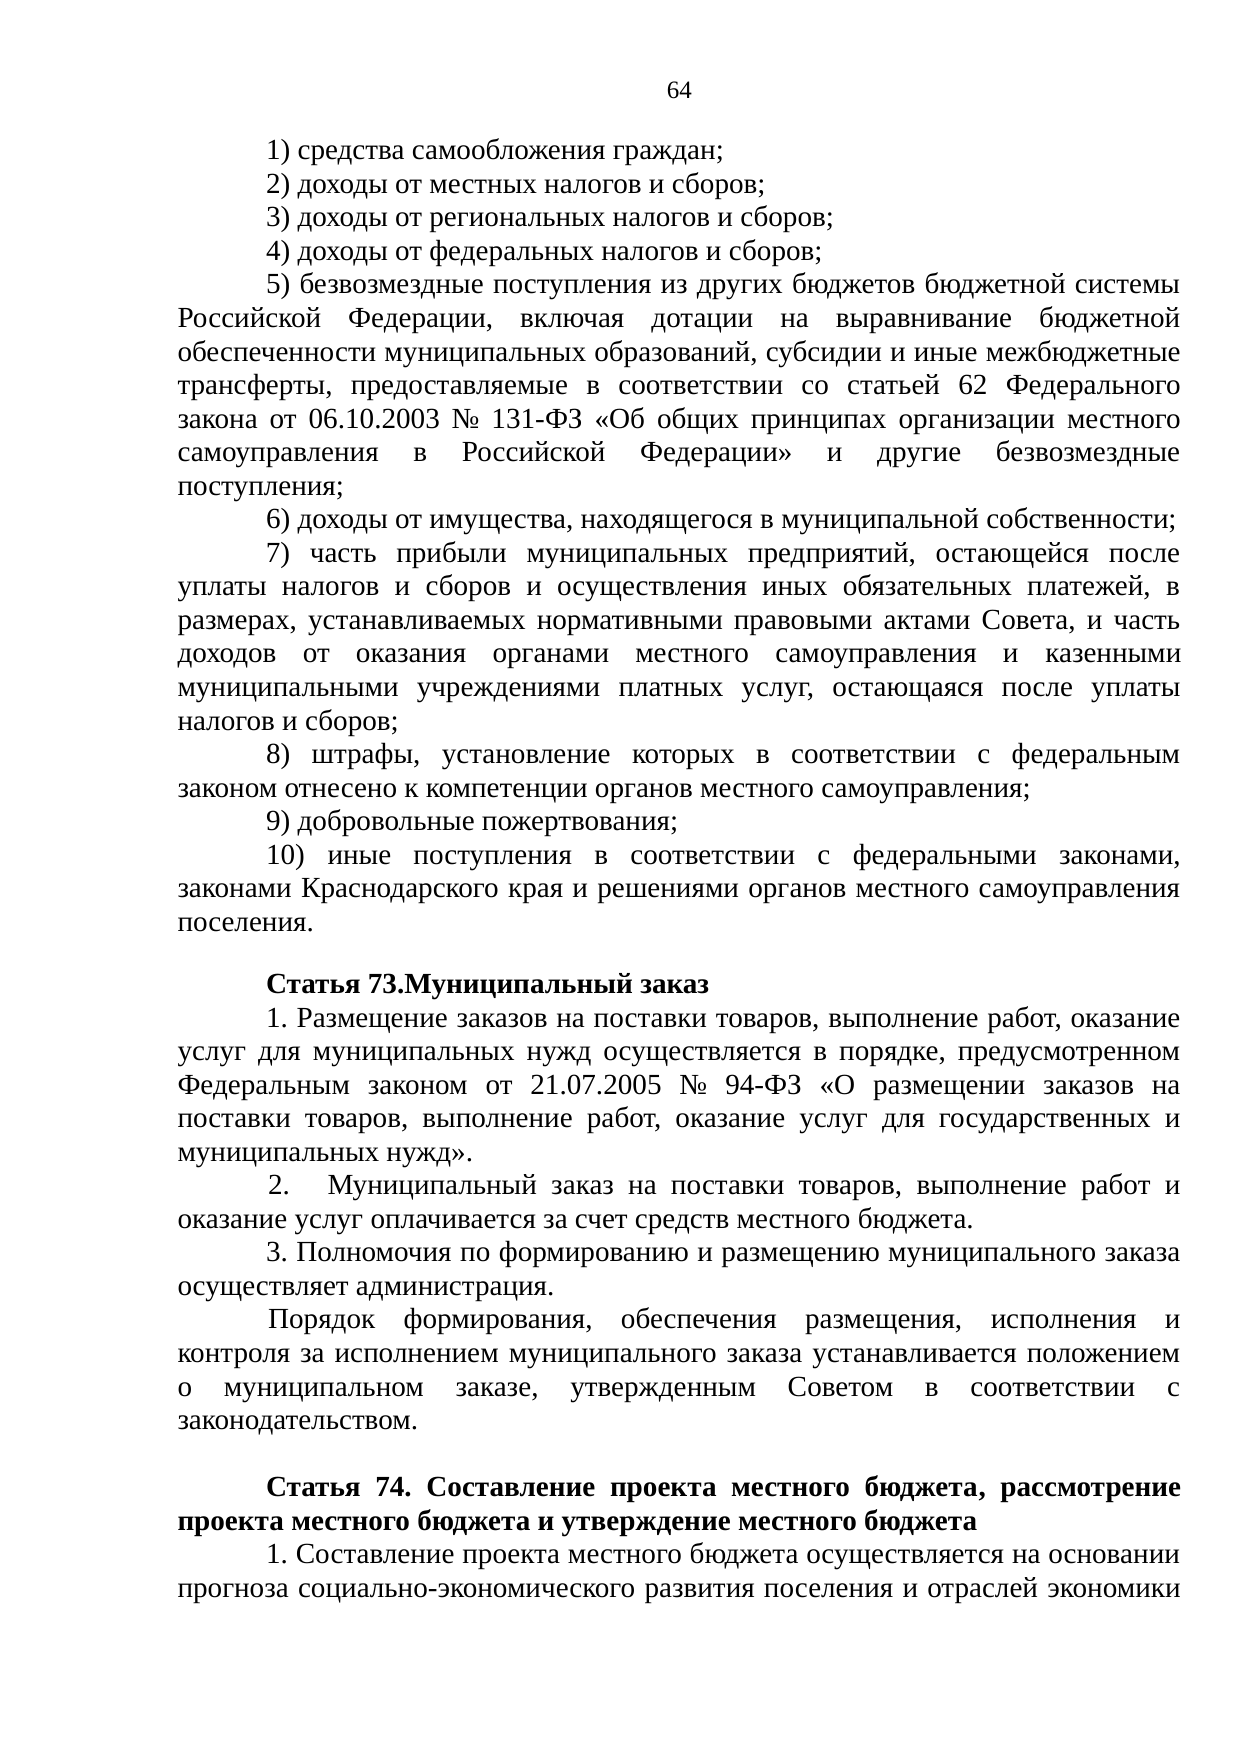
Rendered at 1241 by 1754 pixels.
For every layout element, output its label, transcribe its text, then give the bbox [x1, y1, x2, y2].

text 4) доходы от федеральных налогов и сборов; [177, 233, 1181, 267]
list Муниципальный заказ на поставки товаров, выполнение работ и оказание услуг оплачивается за счет средств местного бюджета. [177, 1167, 1181, 1234]
text Статья 74. Составление проекта местного бюджета, рассмотрение проекта местного бюджета и утверждение местного бюджета [177, 1469, 1181, 1536]
text 6) доходы от имущества, находящегося в муниципальной собственности; [177, 501, 1181, 535]
text 9) добровольные пожертвования; [177, 803, 1181, 837]
text Порядок формирования, обеспечения размещения, исполнения и контроля за исполнением муниципального заказа устанавливается положением о муниципальном заказе, утвержденным Советом в соответствии с законодательством. [177, 1302, 1181, 1436]
text 3) доходы от региональных налогов и сборов; [177, 199, 1181, 233]
text 5) безвозмездные поступления из других бюджетов бюджетной системы Российской Федерации, включая дотации на выравнивание бюджетной обеспеченности муниципальных образований, субсидии и иные межбюджетные трансферты, предоставляемые в соответствии со статьей 62 Федерального закона от 06.10.2003 № 131-ФЗ «Об общих принципах организации местного самоуправления в Российской Федерации» и другие безвозмездные поступления; [177, 267, 1181, 501]
text 8) штрафы, установление которых в соответствии с федеральным законом отнесено к компетенции органов местного самоуправления; [177, 736, 1181, 803]
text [177, 1536, 1181, 1603]
text Статья 73.Муниципальный заказ [177, 966, 1181, 1000]
text 1) средства самообложения граждан; [177, 132, 1181, 166]
text 1. Размещение заказов на поставки товаров, выполнение работ, оказание услуг для муниципальных нужд осуществляется в порядке, предусмотренном Федеральным законом от 21.07.2005 № 94-ФЗ «О размещении заказов на поставки товаров, выполнение работ, оказание услуг для государственных и муниципальных нужд». [177, 1000, 1181, 1167]
subtitle 3. Полномочия по формированию и размещению муниципального заказа осуществляет администрация. [177, 1234, 1181, 1302]
text 2) доходы от местных налогов и сборов; [177, 166, 1181, 199]
text 7) часть прибыли муниципальных предприятий, остающейся после уплаты налогов и сборов и осуществления иных обязательных платежей, в размерах, устанавливаемых нормативными правовыми актами Совета, и часть доходов от оказания органами местного самоуправления и казенными муниципальными учреждениями платных услуг, остающаяся после уплаты налогов и сборов; [177, 535, 1181, 736]
list иные поступления в соответствии с федеральными законами, законами Краснодарского края и решениями органов местного самоуправления поселения. [177, 837, 1181, 937]
